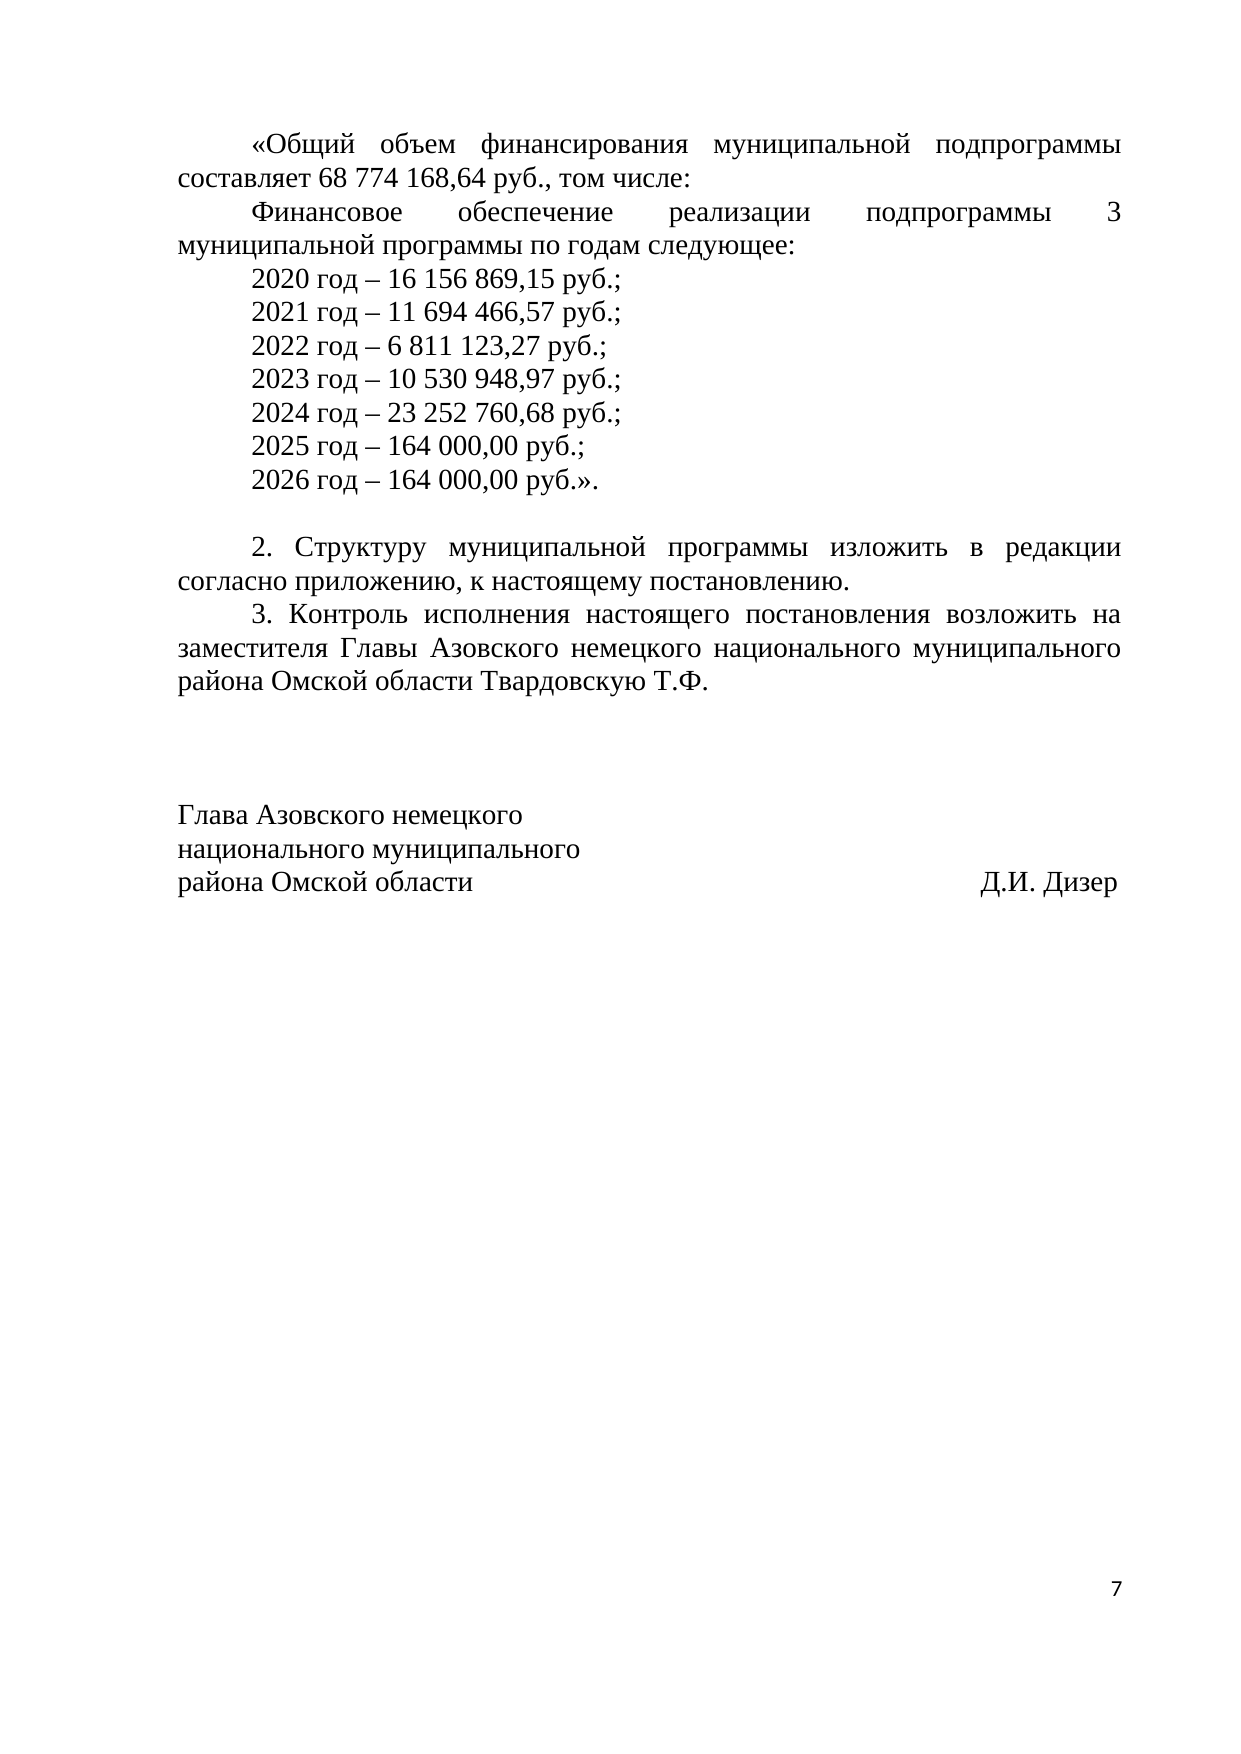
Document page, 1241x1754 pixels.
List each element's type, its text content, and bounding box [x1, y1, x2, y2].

text 2. Структуру муниципальной программы изложить в редакции согласно приложению, к настоящему постановлению. [177, 529, 1122, 596]
text 2025 год – 164 000,00 руб.; [177, 428, 1122, 462]
text 2022 год – 6 811 123,27 руб.; [177, 328, 1122, 361]
text района Омской области Д.И. Дизер [177, 864, 1122, 898]
text 2026 год – 164 000,00 руб.». [177, 462, 1122, 496]
text 2020 год – 16 156 869,15 руб.; [177, 261, 1122, 294]
text 2023 год – 10 530 948,97 руб.; [177, 361, 1122, 395]
text Глава Азовского немецкого [177, 797, 1122, 831]
text 2021 год – 11 694 466,57 руб.; [177, 294, 1122, 328]
text «Общий объем финансирования муниципальной подпрограммы составляет 68 774 168,64 руб., том числе: [177, 127, 1122, 194]
text 3. Контроль исполнения настоящего постановления возложить на заместителя Главы Азовского немецкого национального муниципального района Омской области Твардовскую Т.Ф. [177, 596, 1122, 697]
text Финансовое обеспечение реализации подпрограммы 3 муниципальной программы по годам следующее: [177, 194, 1122, 261]
text национального муниципального [177, 831, 1122, 864]
text 2024 год – 23 252 760,68 руб.; [177, 395, 1122, 428]
